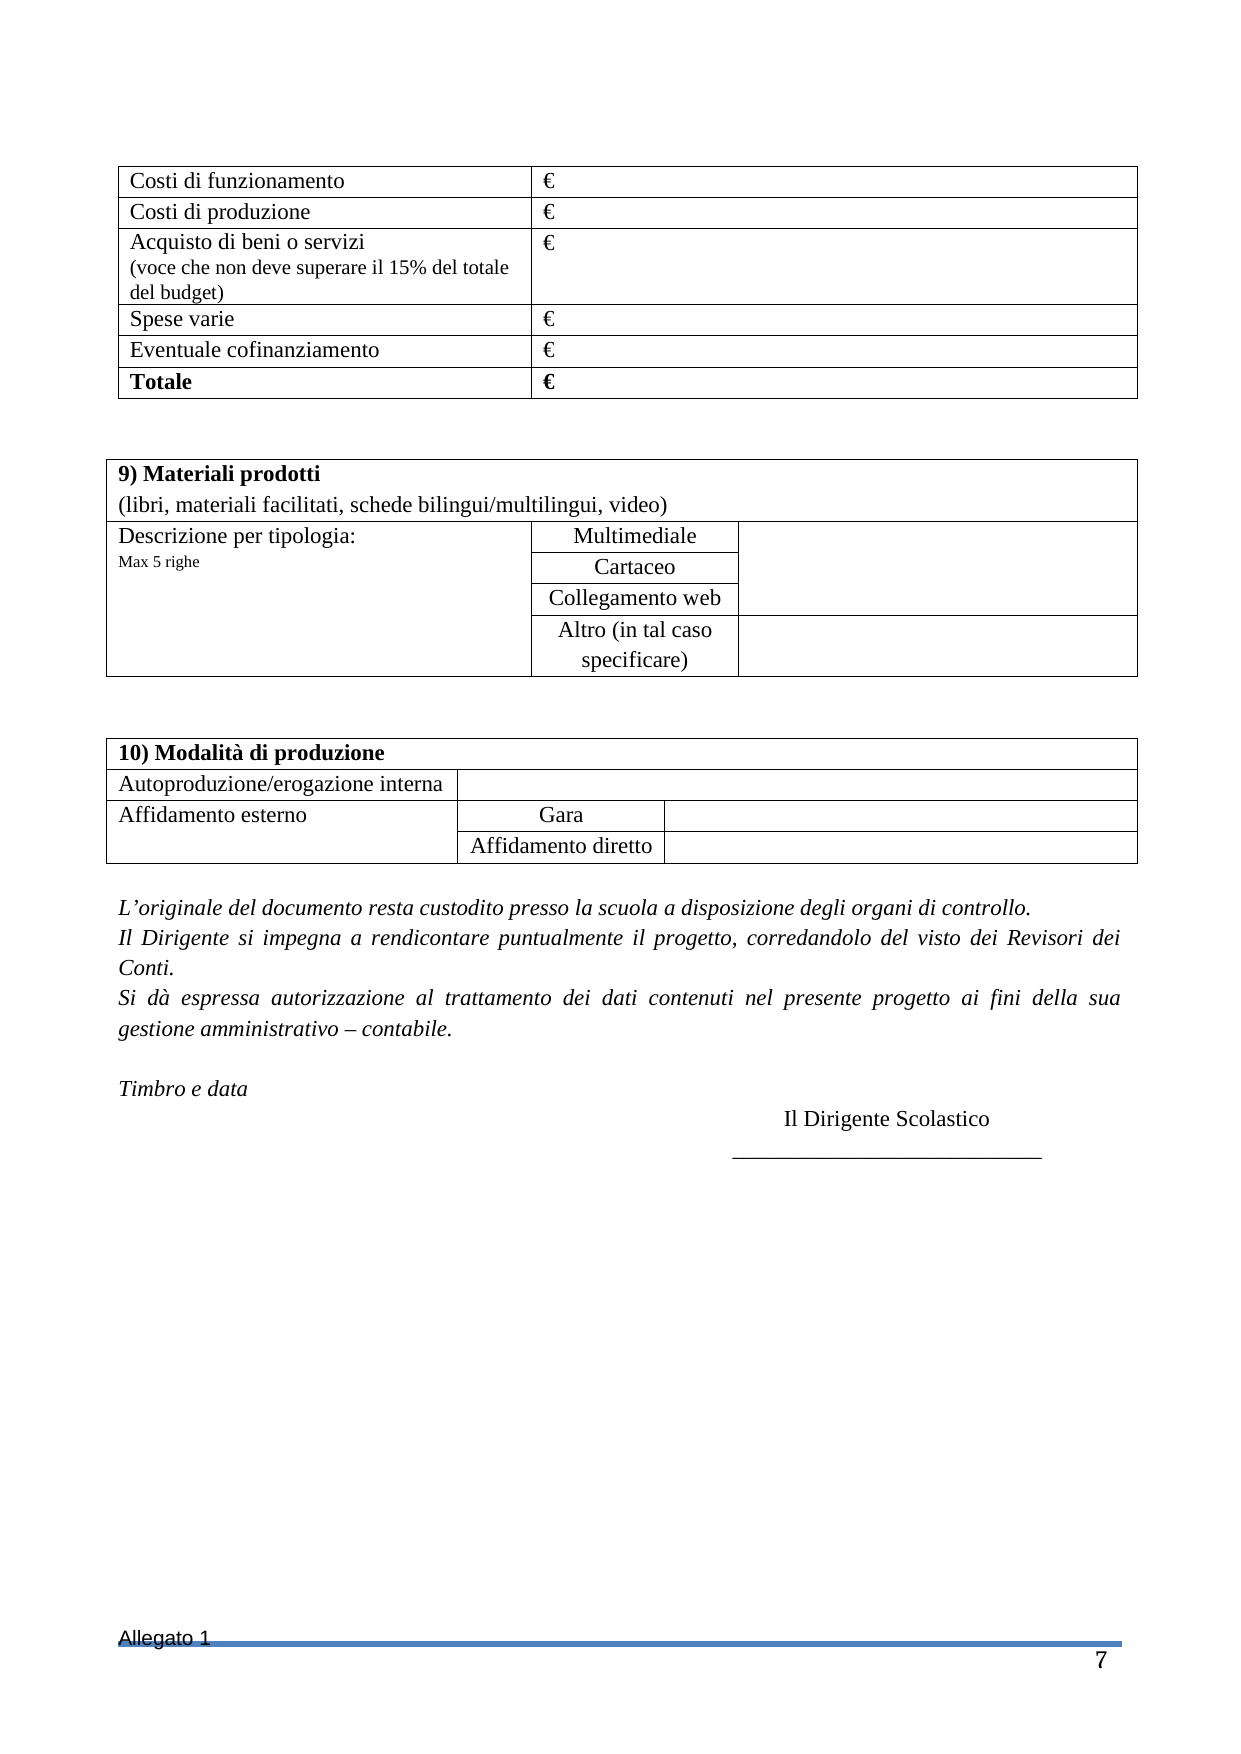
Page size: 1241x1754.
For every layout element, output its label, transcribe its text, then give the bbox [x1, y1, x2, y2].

table_cell [739, 616, 1137, 676]
table_cell [458, 770, 1137, 800]
table_cell Affidamento esterno [107, 801, 457, 862]
table_cell Spese varie [119, 305, 531, 335]
table_header 9) Materiali prodotti (libri, materiali facilitati, schede bilingui/multilingui, video) [107, 460, 1137, 521]
table_cell Affidamento diretto [458, 832, 664, 862]
table_cell Costi di produzione [119, 198, 531, 228]
table_cell Costi di funzionamento [119, 167, 531, 197]
text Il Dirigente si impegna a rendicontare puntualmente il progetto, corredandolo del visto dei Revisori dei Conti. [118, 924, 1122, 981]
text L’originale del documento resta custodito presso la scuola a disposizione degli organi di controllo. [118, 894, 1122, 920]
table_cell Cartaceo [532, 553, 738, 583]
table_cell € [532, 368, 1137, 398]
text Il Dirigente Scolastico [118, 1105, 1122, 1132]
table_cell Multimediale [532, 522, 738, 552]
table_header 10) Modalità di produzione [107, 739, 1137, 769]
table_cell [665, 801, 1137, 831]
table_cell € [532, 167, 1137, 197]
text ___________________________ [118, 1135, 1122, 1162]
table_cell € [532, 336, 1137, 367]
table_cell Collegamento web [532, 584, 738, 614]
text Si dà espressa autorizzazione al trattamento dei dati contenuti nel presente progetto ai fini della sua gestione amministrativo – contabile. [118, 984, 1122, 1041]
text Timbro e data [118, 1075, 1122, 1101]
table_cell € [532, 229, 1137, 304]
table_cell Acquisto di beni o servizi (voce che non deve superare il 15% del totale del budget) [119, 229, 531, 304]
table_cell Eventuale cofinanziamento [119, 336, 531, 367]
table_cell [739, 522, 1137, 614]
table_cell [665, 832, 1137, 862]
table_cell € [532, 305, 1137, 335]
table_cell Descrizione per tipologia: Max 5 righe [107, 522, 531, 676]
table_cell Totale [119, 368, 531, 398]
table_cell Altro (in tal caso specificare) [532, 616, 738, 676]
table_cell Gara [458, 801, 664, 831]
table_cell Autoproduzione/erogazione interna [107, 770, 457, 800]
table_cell € [532, 198, 1137, 228]
